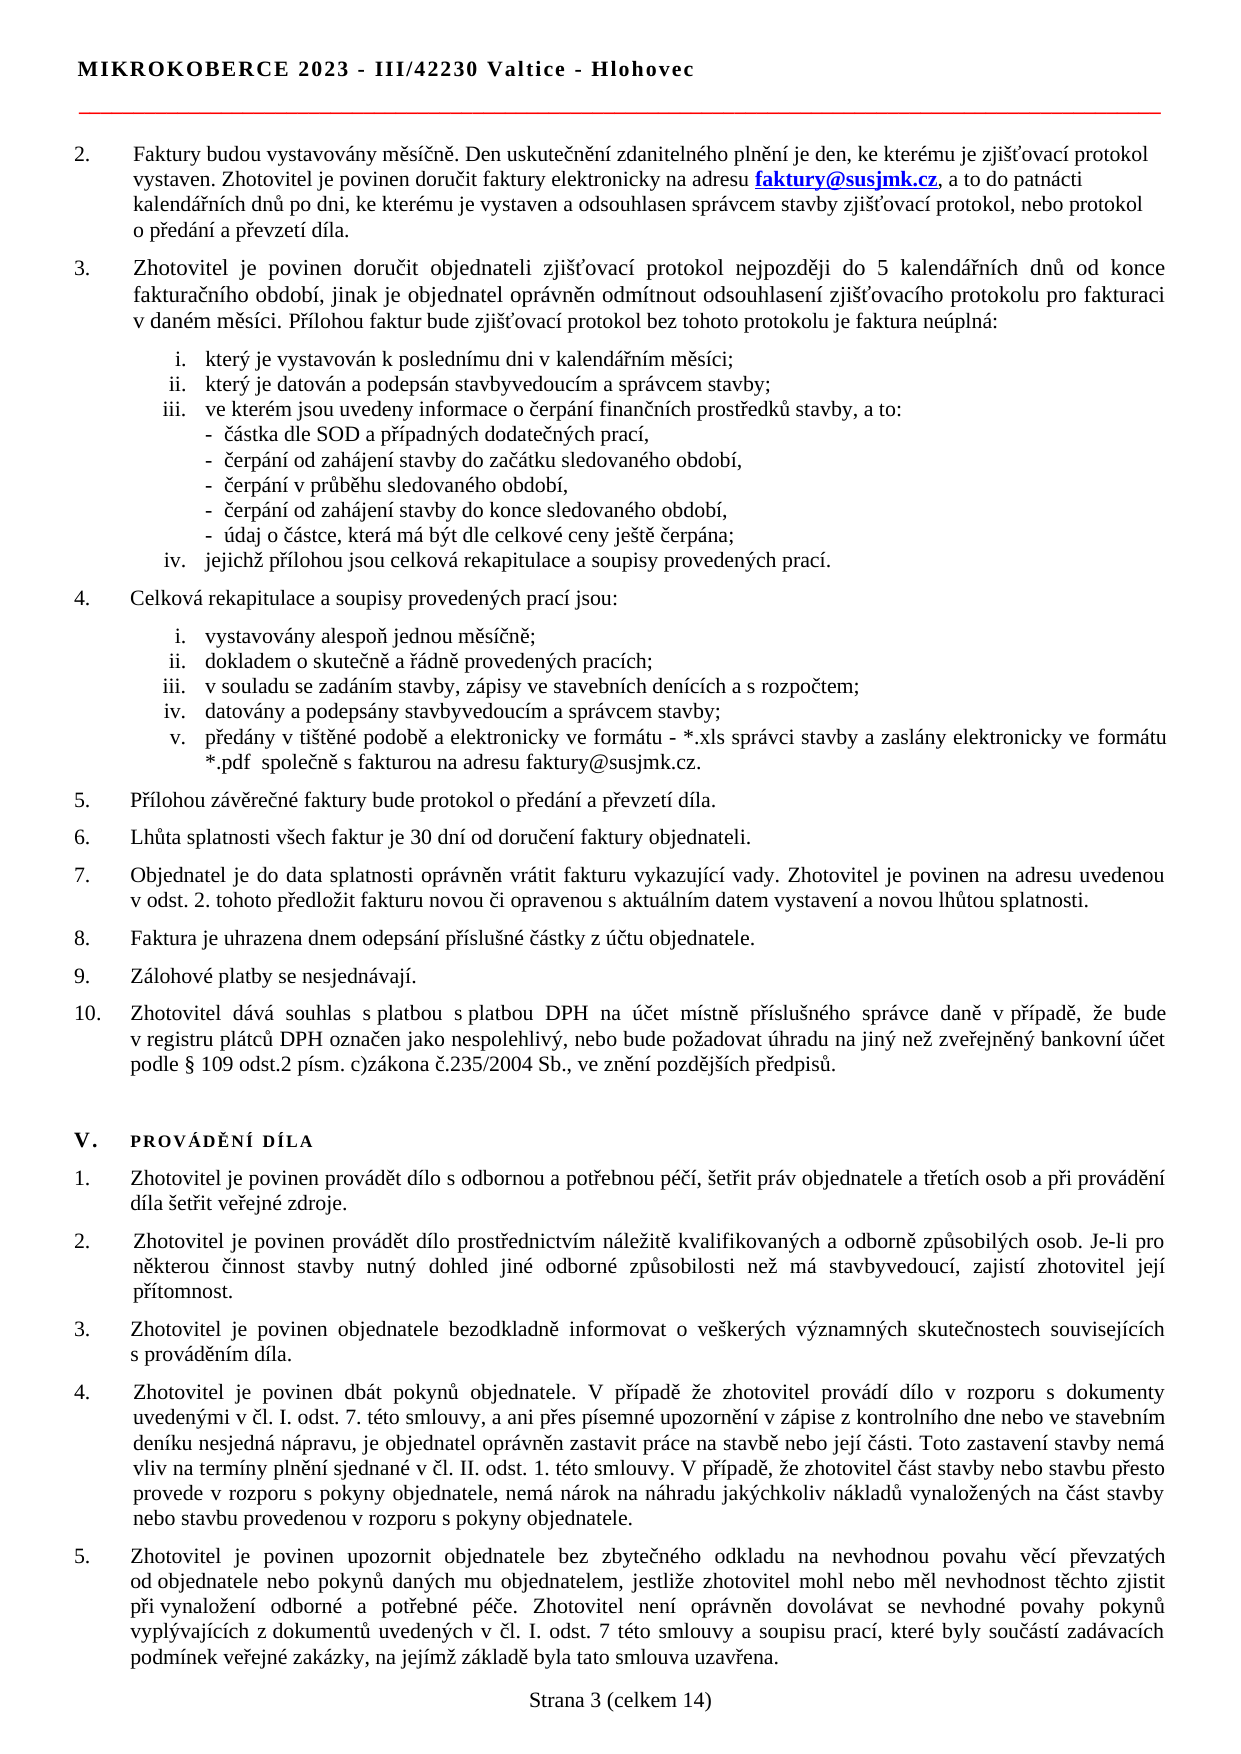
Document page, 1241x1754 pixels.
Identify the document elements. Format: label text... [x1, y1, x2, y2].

list který je datován a podepsán stavbyvedoucím a správcem stavby; [186, 371, 1167, 396]
list který je vystavován k poslednímu dni v kalendářním měsíci; [186, 346, 1167, 371]
list datovány a podepsány stavbyvedoucím a správcem stavby; [186, 698, 1167, 724]
list v souladu se zadáním stavby, zápisy ve stavebních denících a s rozpočtem; [186, 673, 1167, 698]
list Lhůta splatnosti všech faktur je 30 dní od doručení faktury objednateli. [74, 824, 1167, 849]
list vystavovány alespoň jednou měsíčně; [186, 623, 1167, 648]
list Zhotovitel je povinen provádět dílo s odbornou a potřebnou péčí, šetřit práv objednatele a třetích osob a při provádění díla šetřit veřejné zdroje. [74, 1165, 1167, 1216]
list Zhotovitel je povinen provádět dílo prostřednictvím náležitě kvalifikovaných a odborně způsobilých osob. Je-li pro některou činnost stavby nutný dohled jiné odborné způsobilosti než má stavbyvedoucí, zajistí zhotovitel její přítomnost. [74, 1228, 1167, 1304]
list Zhotovitel je povinen upozornit objednatele bez zbytečného odkladu na nevhodnou povahu věcí převzatých od objednatele nebo pokynů daných mu objednatelem, jestliže zhotovitel mohl nebo měl nevhodnost těchto zjistit při vynaložení odborné a potřebné péče. Zhotovitel není oprávněn dovolávat se nevhodné povahy pokynů vyplývajících z dokumentů uvedených v čl. I. odst. 7 této smlouvy a soupisu prací, které byly součástí zadávacích podmínek veřejné zakázky, na jejímž základě byla tato smlouva uzavřena. [74, 1543, 1167, 1669]
list čerpání od zahájení stavby do konce sledovaného období, [205, 497, 1167, 522]
list Zhotovitel je povinen doručit objednateli zjišťovací protokol nejpozději do 5 kalendářních dnů od konce fakturačního období, jinak je objednatel oprávněn odmítnout odsouhlasení zjišťovacího protokolu pro fakturaci v daném měsíci. Přílohou faktur bude zjišťovací protokol bez tohoto protokolu je faktura neúplná: [74, 254, 1167, 333]
list Zhotovitel dává souhlas s platbou s platbou DPH na účet místně příslušného správce daně v případě, že bude v registru plátců DPH označen jako nespolehlivý, nebo bude požadovat úhradu na jiný než zveřejněný bankovní účet podle § 109 odst.2 písm. c)zákona č.235/2004 Sb., ve znění pozdějších předpisů. [74, 1000, 1167, 1076]
list provádění díla [74, 1127, 1167, 1153]
list Přílohou závěrečné faktury bude protokol o předání a převzetí díla. [74, 787, 1167, 812]
list Faktura je uhrazena dnem odepsání příslušné částky z účtu objednatele. [74, 925, 1167, 950]
list Celková rekapitulace a soupisy provedených prací jsou: [74, 585, 1167, 610]
list ve kterém jsou uvedeny informace o čerpání finančních prostředků stavby, a to: [186, 396, 1167, 421]
list částka dle SOD a případných dodatečných prací, [205, 421, 1167, 447]
list čerpání od zahájení stavby do začátku sledovaného období, [205, 447, 1167, 472]
list údaj o částce, která má být dle celkové ceny ještě čerpána; [205, 522, 1167, 547]
list předány v tištěné podobě a elektronicky ve formátu - *.xls správci stavby a zaslány elektronicky ve formátu *.pdf společně s fakturou na adresu faktury@susjmk.cz. [186, 724, 1167, 774]
list čerpání v průběhu sledovaného období, [205, 472, 1167, 497]
list dokladem o skutečně a řádně provedených pracích; [186, 648, 1167, 673]
list Objednatel je do data splatnosti oprávněn vrátit fakturu vykazující vady. Zhotovitel je povinen na adresu uvedenou v odst. 2. tohoto předložit fakturu novou či opravenou s aktuálním datem vystavení a novou lhůtou splatnosti. [74, 862, 1167, 912]
list Faktury budou vystavovány měsíčně. Den uskutečnění zdanitelného plnění je den, ke kterému je zjišťovací protokol vystaven. Zhotovitel je povinen doručit faktury elektronicky na adresu faktury@susjmk.cz, a to do patnácti kalendářních dnů po dni, ke kterému je vystaven a odsouhlasen správcem stavby zjišťovací protokol, nebo protokol o předání a převzetí díla. [74, 141, 1167, 242]
list Zálohové platby se nesjednávají. [74, 963, 1167, 988]
list Zhotovitel je povinen objednatele bezodkladně informovat o veškerých významných skutečnostech souvisejících s prováděním díla. [74, 1316, 1167, 1367]
list jejichž přílohou jsou celková rekapitulace a soupisy provedených prací. [186, 547, 1167, 573]
list Zhotovitel je povinen dbát pokynů objednatele. V případě že zhotovitel provádí dílo v rozporu s dokumenty uvedenými v čl. I. odst. 7. této smlouvy, a ani přes písemné upozornění v zápise z kontrolního dne nebo ve stavebním deníku nesjedná nápravu, je objednatel oprávněn zastavit práce na stavbě nebo její části. Toto zastavení stavby nemá vliv na termíny plnění sjednané v čl. II. odst. 1. této smlouvy. V případě, že zhotovitel část stavby nebo stavbu přesto provede v rozporu s pokyny objednatele, nemá nárok na náhradu jakýchkoliv nákladů vynaložených na část stavby nebo stavbu provedenou v rozporu s pokyny objednatele. [74, 1379, 1167, 1530]
